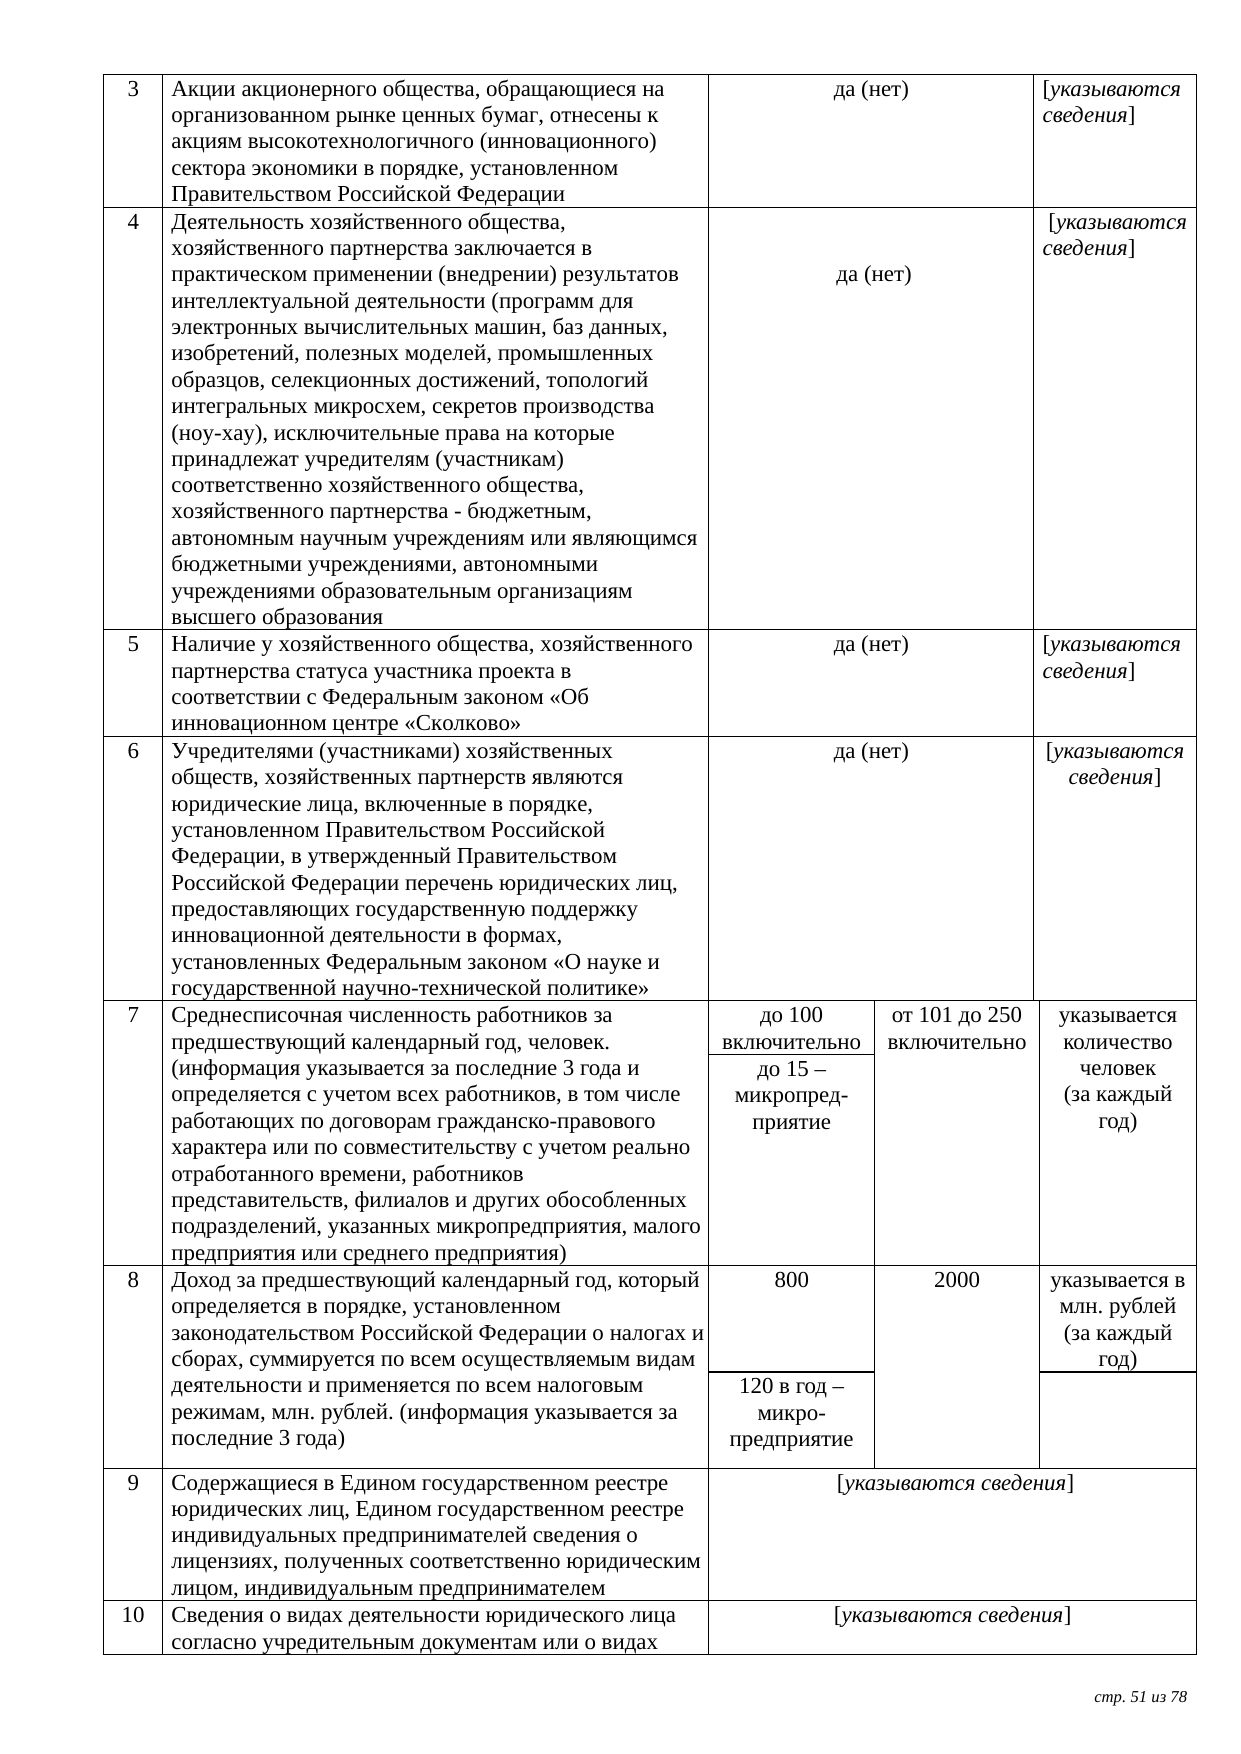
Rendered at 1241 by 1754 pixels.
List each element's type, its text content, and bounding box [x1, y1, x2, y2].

table_cell [1040, 1373, 1196, 1467]
table_cell 120 в год – микропредприятие [709, 1373, 874, 1467]
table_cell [1034, 75, 1196, 207]
table_cell 5 [104, 630, 162, 736]
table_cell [163, 1601, 708, 1654]
table_cell да (нет) [709, 208, 1033, 629]
table_cell до 100 включительно [709, 1001, 874, 1054]
table_cell 10 [104, 1601, 162, 1654]
table_cell 8 [104, 1266, 162, 1467]
table_cell 4 [104, 208, 162, 629]
table_cell 9 [104, 1469, 162, 1600]
table_cell 3 [104, 75, 162, 207]
table_cell 2000 [875, 1266, 1039, 1467]
table_cell [указываются сведения] [1034, 737, 1196, 1000]
table_cell Учредителями (участниками) хозяйственных обществ, хозяйственных партнерств являются юридические лица, включенные в порядке, установленном Правительством Российской Федерации, в утвержденный Правительством Российской Федерации перечень юридических лиц, предоставляющих государственную поддержку инновационной деятельности в формах, установленных Федеральным законом «О науке и государственной научно-технической политике» [163, 737, 708, 1000]
table_cell Доход за предшествующий календарный год, который определяется в порядке, установленном законодательством Российской Федерации о налогах и сборах, суммируется по всем осуществляемым видам деятельности и применяется по всем налоговым режимам, млн. рублей. (информация указывается за последние 3 года) [163, 1266, 708, 1467]
table_cell да (нет) [709, 737, 1033, 1000]
table_cell Содержащиеся в Едином государственном реестре юридических лиц, Едином государственном реестре индивидуальных предпринимателей сведения о лицензиях, полученных соответственно юридическим лицом, индивидуальным предпринимателем [163, 1469, 708, 1600]
table_cell 800 [709, 1266, 874, 1371]
table_cell [указываются сведения] [1034, 630, 1196, 736]
table_cell да (нет) [709, 630, 1033, 736]
table_cell [указываются сведения] [1034, 208, 1196, 629]
table_cell до 15 – микропредприятие [709, 1055, 874, 1265]
table_cell [указываются сведения] [709, 1469, 1196, 1600]
table_cell Акции акционерного общества, обращающиеся на организованном рынке ценных бумаг, отнесены к акциям высокотехнологичного (инновационного) сектора экономики в порядке, установленном Правительством Российской Федерации [163, 75, 708, 207]
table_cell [709, 1601, 1196, 1654]
table_cell Среднесписочная численность работников за предшествующий календарный год, человек. (информация указывается за последние 3 года и определяется с учетом всех работников, в том числе работающих по договорам гражданско-правового характера или по совместительству с учетом реально отработанного времени, работников представительств, филиалов и других обособленных подразделений, указанных микропредприятия, малого предприятия или среднего предприятия) [163, 1001, 708, 1265]
table_cell 7 [104, 1001, 162, 1265]
table_cell 6 [104, 737, 162, 1000]
table_cell Наличие у хозяйственного общества, хозяйственного партнерства статуса участника проекта в соответствии с Федеральным законом «Об инновационном центре «Сколково» [163, 630, 708, 736]
table_cell от 101 до 250 включительно [875, 1001, 1039, 1265]
table_cell указывается количество человек (за каждый год) [1040, 1001, 1196, 1265]
table_cell указывается в млн. рублей (за каждый год) [1040, 1266, 1196, 1371]
table_cell да (нет) [709, 75, 1033, 207]
table_cell Деятельность хозяйственного общества, хозяйственного партнерства заключается в практическом применении (внедрении) результатов интеллектуальной деятельности (программ для электронных вычислительных машин, баз данных, изобретений, полезных моделей, промышленных образцов, селекционных достижений, топологий интегральных микросхем, секретов производства (ноу-хау), исключительные права на которые принадлежат учредителям (участникам) соответственно хозяйственного общества, хозяйственного партнерства - бюджетным, автономным научным учреждениям или являющимся бюджетными учреждениями, автономными учреждениями образовательным организациям высшего образования [163, 208, 708, 629]
